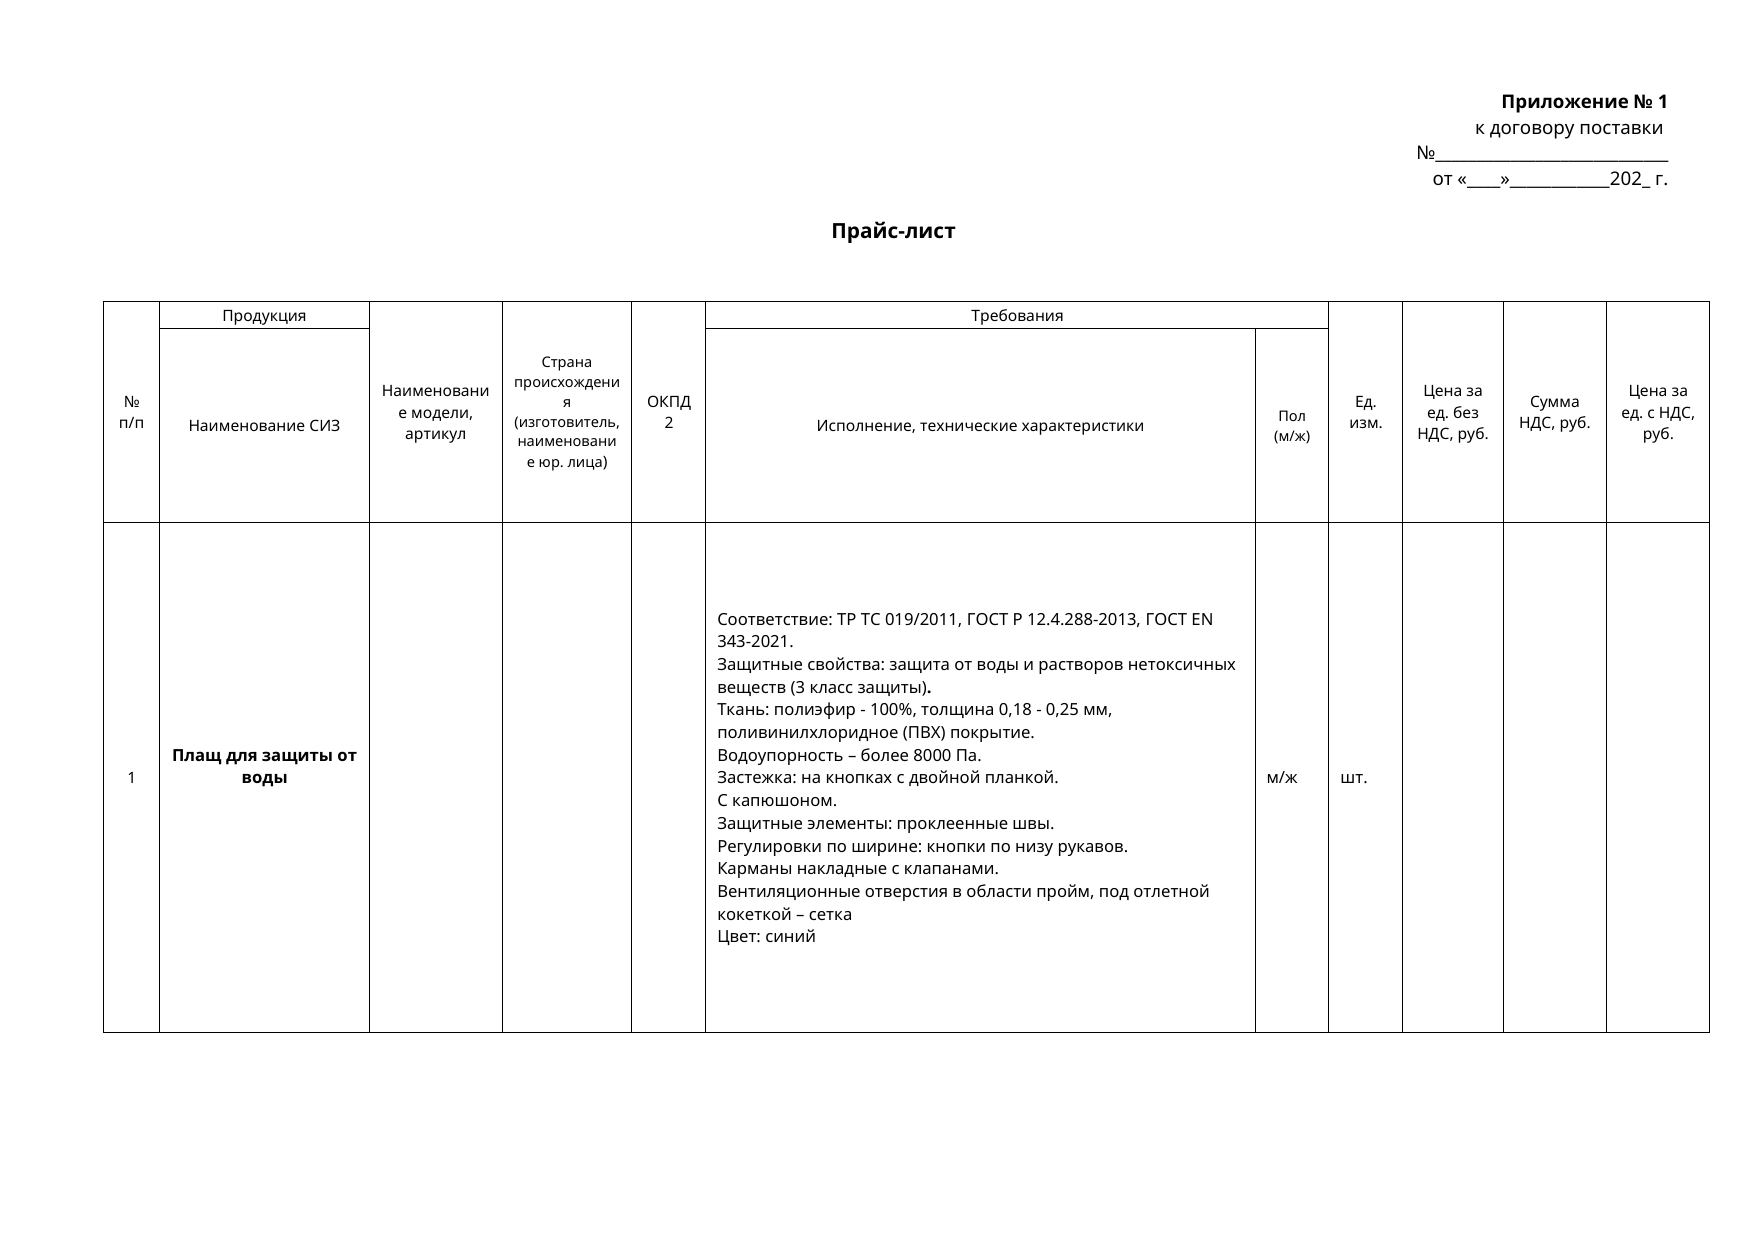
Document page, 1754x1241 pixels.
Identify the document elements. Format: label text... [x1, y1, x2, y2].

table_cell [1607, 523, 1709, 1032]
table_cell [370, 523, 502, 1032]
text к договору поставки №____________________________ [118, 114, 1668, 165]
table_header № п/п [104, 302, 159, 522]
table_cell Плащ для защиты от воды [160, 523, 369, 1032]
table_header Страна происхождения (изготовитель, наименование юр. лица) [503, 302, 631, 522]
table_cell [1403, 523, 1503, 1032]
text от «____»____________202_ г. [118, 165, 1668, 191]
table_cell [503, 523, 631, 1032]
table_header Цена за ед. без НДС, руб. [1403, 302, 1503, 522]
table_header Продукция [160, 302, 369, 328]
table_cell шт. [1329, 523, 1402, 1032]
table_cell [1504, 523, 1606, 1032]
text Прайс-лист [118, 216, 1668, 245]
table_cell [632, 523, 705, 1032]
table_header Сумма НДС, руб. [1504, 302, 1606, 522]
table_header Цена за ед. с НДС, руб. [1607, 302, 1709, 522]
table_cell Наименование СИЗ [160, 329, 369, 522]
table_cell м/ж [1256, 523, 1328, 1032]
text Приложение № 1 [118, 89, 1668, 114]
table_header Ед. изм. [1329, 302, 1402, 522]
table_header ОКПД2 [632, 302, 705, 522]
table_header Наименование модели, артикул [370, 302, 502, 522]
table_cell 1 [104, 523, 159, 1032]
table_header Требования [706, 302, 1328, 328]
table_cell Пол (м/ж) [1256, 329, 1328, 522]
table_cell Соответствие: ТР ТС 019/2011, ГОСТ Р 12.4.288-2013, ГОСТ EN 343-2021. Защитные свойства: защита от воды и растворов нетоксичных веществ (3 класс защиты). Ткань: полиэфир - 100%, толщина 0,18 - 0,25 мм, поливинилхлоридное (ПВХ) покрытие. Водоупорность – более 8000 Па. Застежка: на кнопках с двойной планкой. С капюшоном. Защитные элементы: проклеенные швы. Регулировки по ширине: кнопки по низу рукавов. Карманы накладные с клапанами. Вентиляционные отверстия в области пройм, под отлетной кокеткой – сетка Цвет: синий [706, 523, 1255, 1032]
table_cell Исполнение, технические характеристики [706, 329, 1255, 522]
